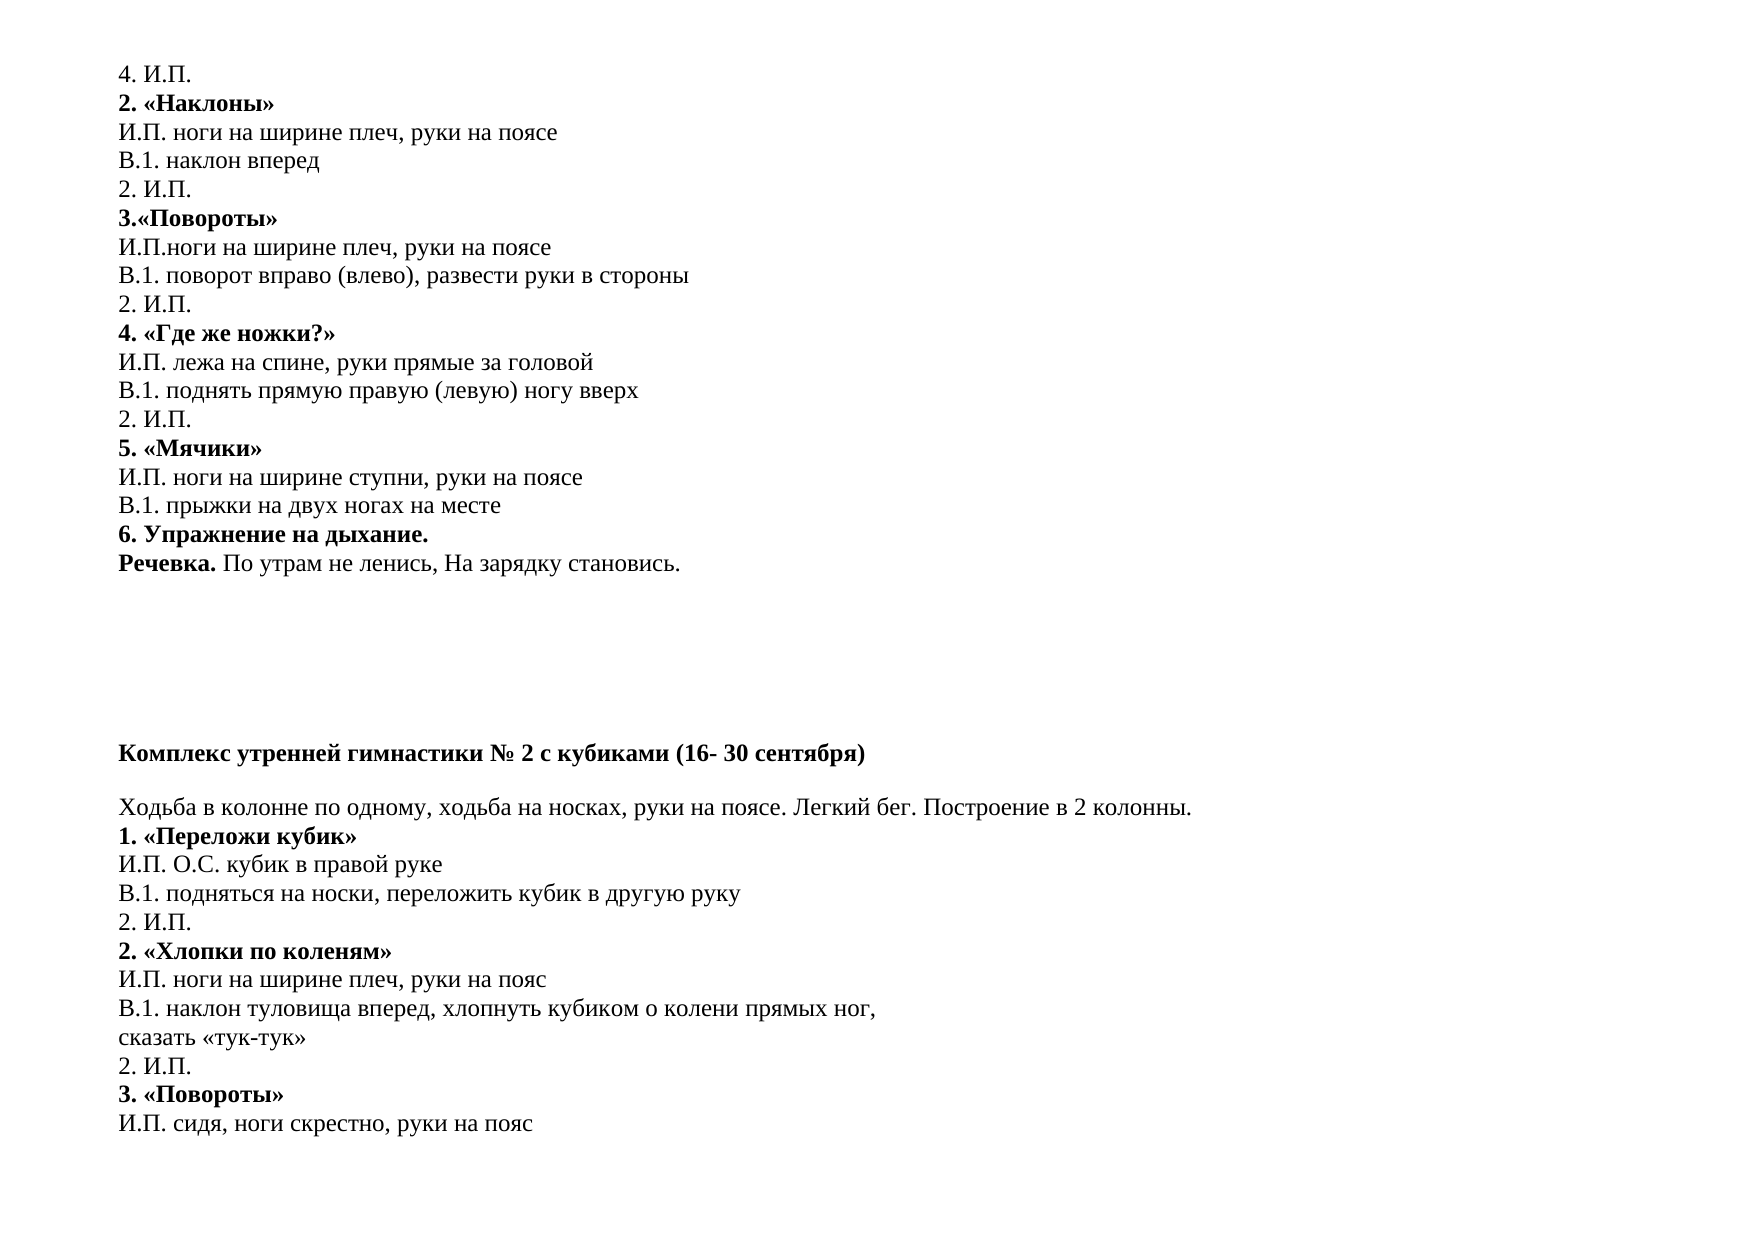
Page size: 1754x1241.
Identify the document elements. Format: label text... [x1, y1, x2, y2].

text И.П. О.С. кубик в правой руке [118, 849, 1636, 878]
text И.П. ноги на ширине ступни, руки на поясе [118, 462, 1636, 490]
text Ходьба в колонне по одному, ходьба на носках, руки на поясе. Легкий бег. Построение в 2 колонны. [118, 792, 1636, 821]
text сказать «тук-тук» [118, 1022, 1636, 1051]
text 2. И.П. [118, 1051, 1636, 1079]
text 4. И.П. [118, 59, 1636, 88]
text 2. «Хлопки по коленям» [118, 936, 1636, 964]
text В.1. наклон вперед [118, 145, 1636, 174]
text 2. И.П. [118, 404, 1636, 433]
text 3. «Повороты» [118, 1079, 1636, 1108]
text В.1. наклон туловища вперед, хлопнуть кубиком о колени прямых ног, [118, 993, 1636, 1022]
text 4. «Где же ножки?» [118, 318, 1636, 347]
text В.1. подняться на носки, переложить кубик в другую руку [118, 878, 1636, 907]
text И.П. сидя, ноги скрестно, руки на пояс [118, 1108, 1636, 1137]
text В.1. поворот вправо (влево), развести руки в стороны [118, 260, 1636, 289]
text Комплекс утренней гимнастики № 2 с кубиками (16- 30 сентября) [118, 738, 1636, 767]
text В.1. прыжки на двух ногах на месте [118, 490, 1636, 519]
text 2. И.П. [118, 289, 1636, 318]
text Речевка. По утрам не ленись, На зарядку становись. [118, 548, 1636, 577]
text 6. Упражнение на дыхание. [118, 519, 1636, 548]
text 3.«Повороты» [118, 203, 1636, 232]
text И.П.ноги на ширине плеч, руки на поясе [118, 232, 1636, 260]
text 5. «Мячики» [118, 433, 1636, 462]
text В.1. поднять прямую правую (левую) ногу вверх [118, 375, 1636, 404]
text 2. И.П. [118, 907, 1636, 936]
text И.П. ноги на ширине плеч, руки на поясе [118, 117, 1636, 145]
text И.П. ноги на ширине плеч, руки на пояс [118, 964, 1636, 993]
text И.П. лежа на спине, руки прямые за головой [118, 347, 1636, 375]
text 2. «Наклоны» [118, 88, 1636, 117]
text 2. И.П. [118, 174, 1636, 203]
text 1. «Переложи кубик» [118, 821, 1636, 849]
